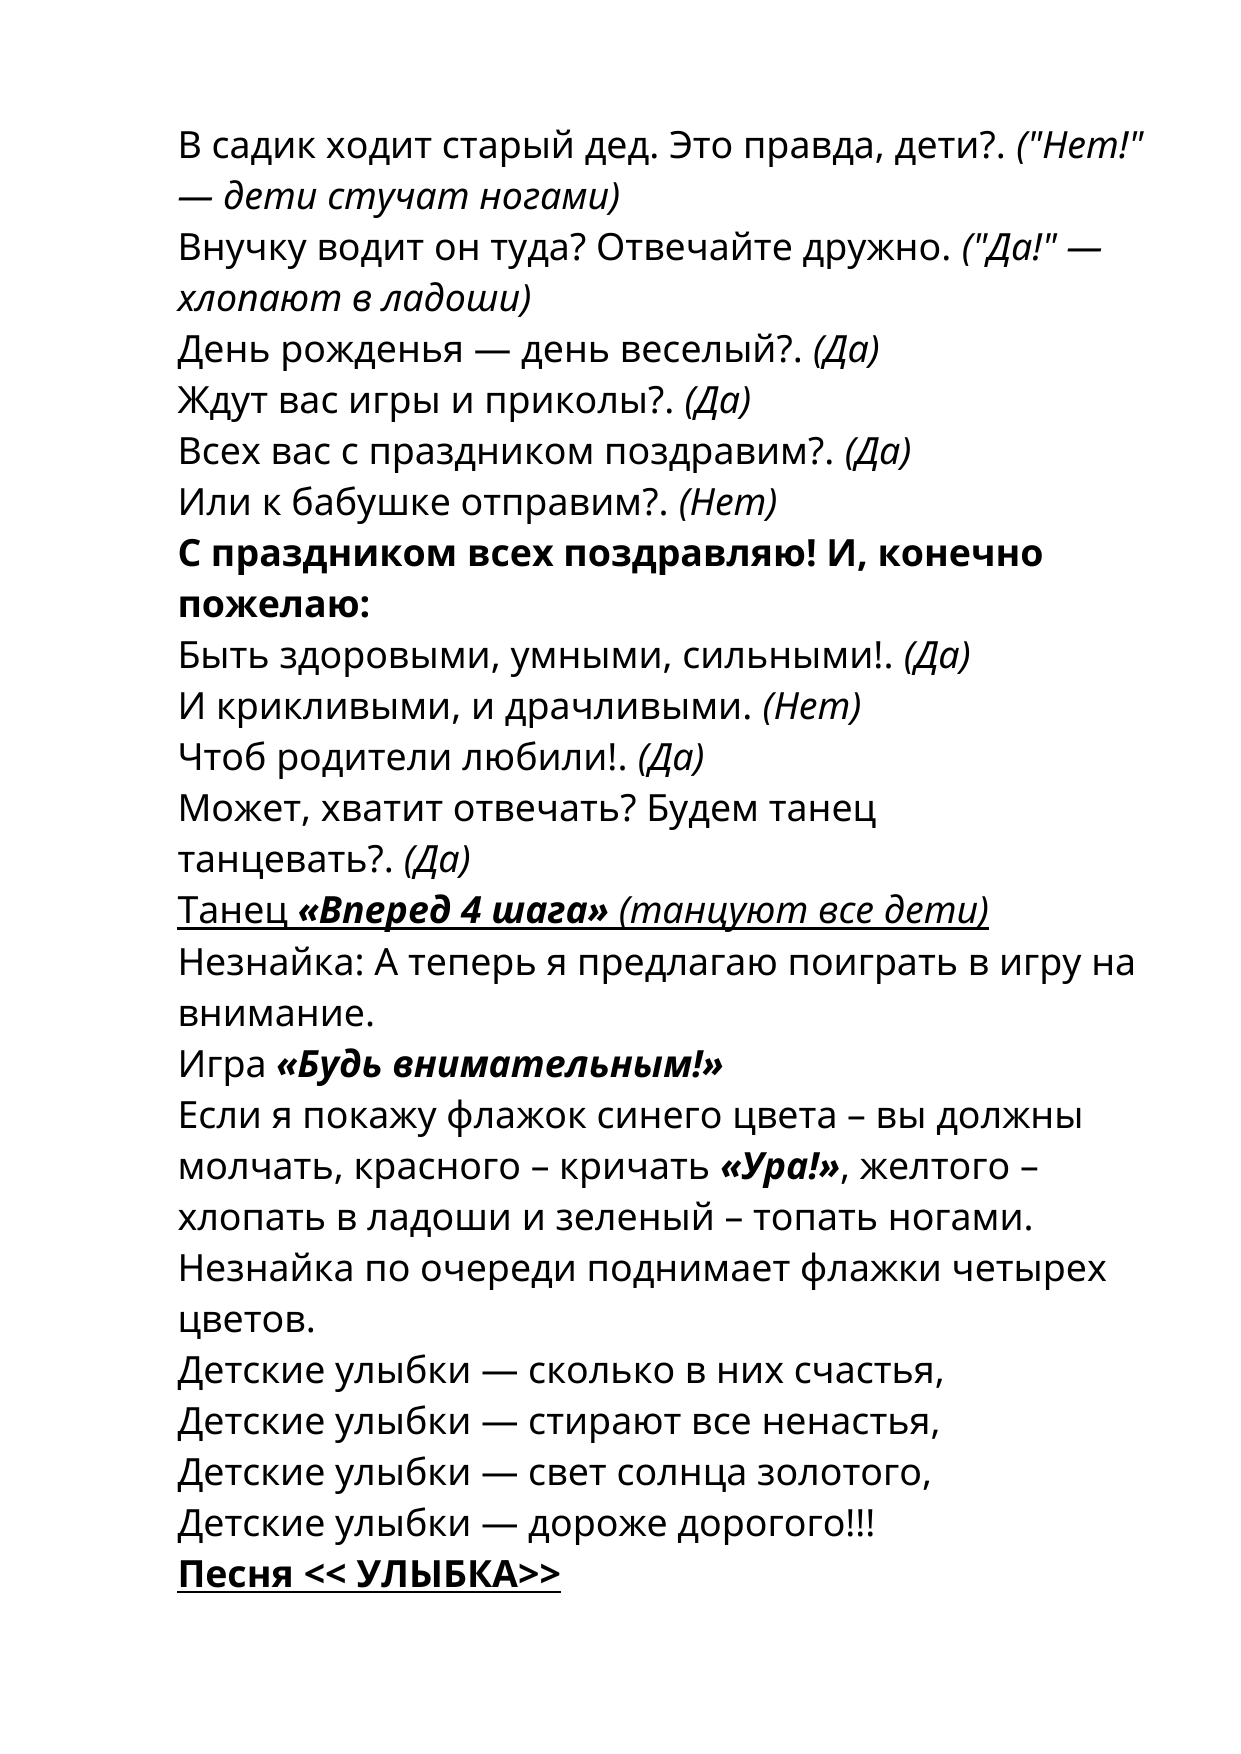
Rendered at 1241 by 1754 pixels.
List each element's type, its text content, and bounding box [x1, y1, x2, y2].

text Чтоб родители любили!. (Да) [177, 731, 1152, 782]
text Незнайка: А теперь я предлагаю поиграть в игру на внимание. [177, 935, 1152, 1037]
text Или к бабушке отправим?. (Нет) [177, 475, 1152, 526]
text Ждут вас игры и приколы?. (Да) [177, 373, 1152, 424]
text Игра «Будь внимательным!» [177, 1037, 1152, 1088]
text В садик ходит старый дед. Это правда, дети?. ("Нет!" — дети стучат ногами) [177, 118, 1152, 220]
text Незнайка по очереди поднимает флажки четырех цветов. [177, 1241, 1152, 1343]
text Быть здоровыми, умными, сильными!. (Да) [177, 628, 1152, 679]
text И крикливыми, и драчливыми. (Нет) [177, 679, 1152, 731]
text Песня << УЛЫБКА>> [177, 1547, 1152, 1598]
text С праздником всех поздравляю! И, конечно пожелаю: [177, 526, 1152, 628]
text Детские улыбки — сколько в них счастья, Детские улыбки — стирают все ненастья, Детские улыбки — свет солнца золотого, Детские улыбки — дороже дорогого!!! [177, 1343, 1152, 1547]
text Если я покажу флажок синего цвета – вы должны молчать, красного – кричать «Ура!», желтого – хлопать в ладоши и зеленый – топать ногами. [177, 1088, 1152, 1241]
text Танец «Вперед 4 шага» (танцуют все дети) [177, 884, 1152, 935]
text Всех вас с праздником поздравим?. (Да) [177, 424, 1152, 475]
text День рожденья — день веселый?. (Да) [177, 322, 1152, 373]
text Внучку водит он туда? Отвечайте дружно. ("Да!" — хлопают в ладоши) [177, 220, 1152, 322]
text Может, хватит отвечать? Будем танец танцевать?. (Да) [177, 782, 1152, 884]
